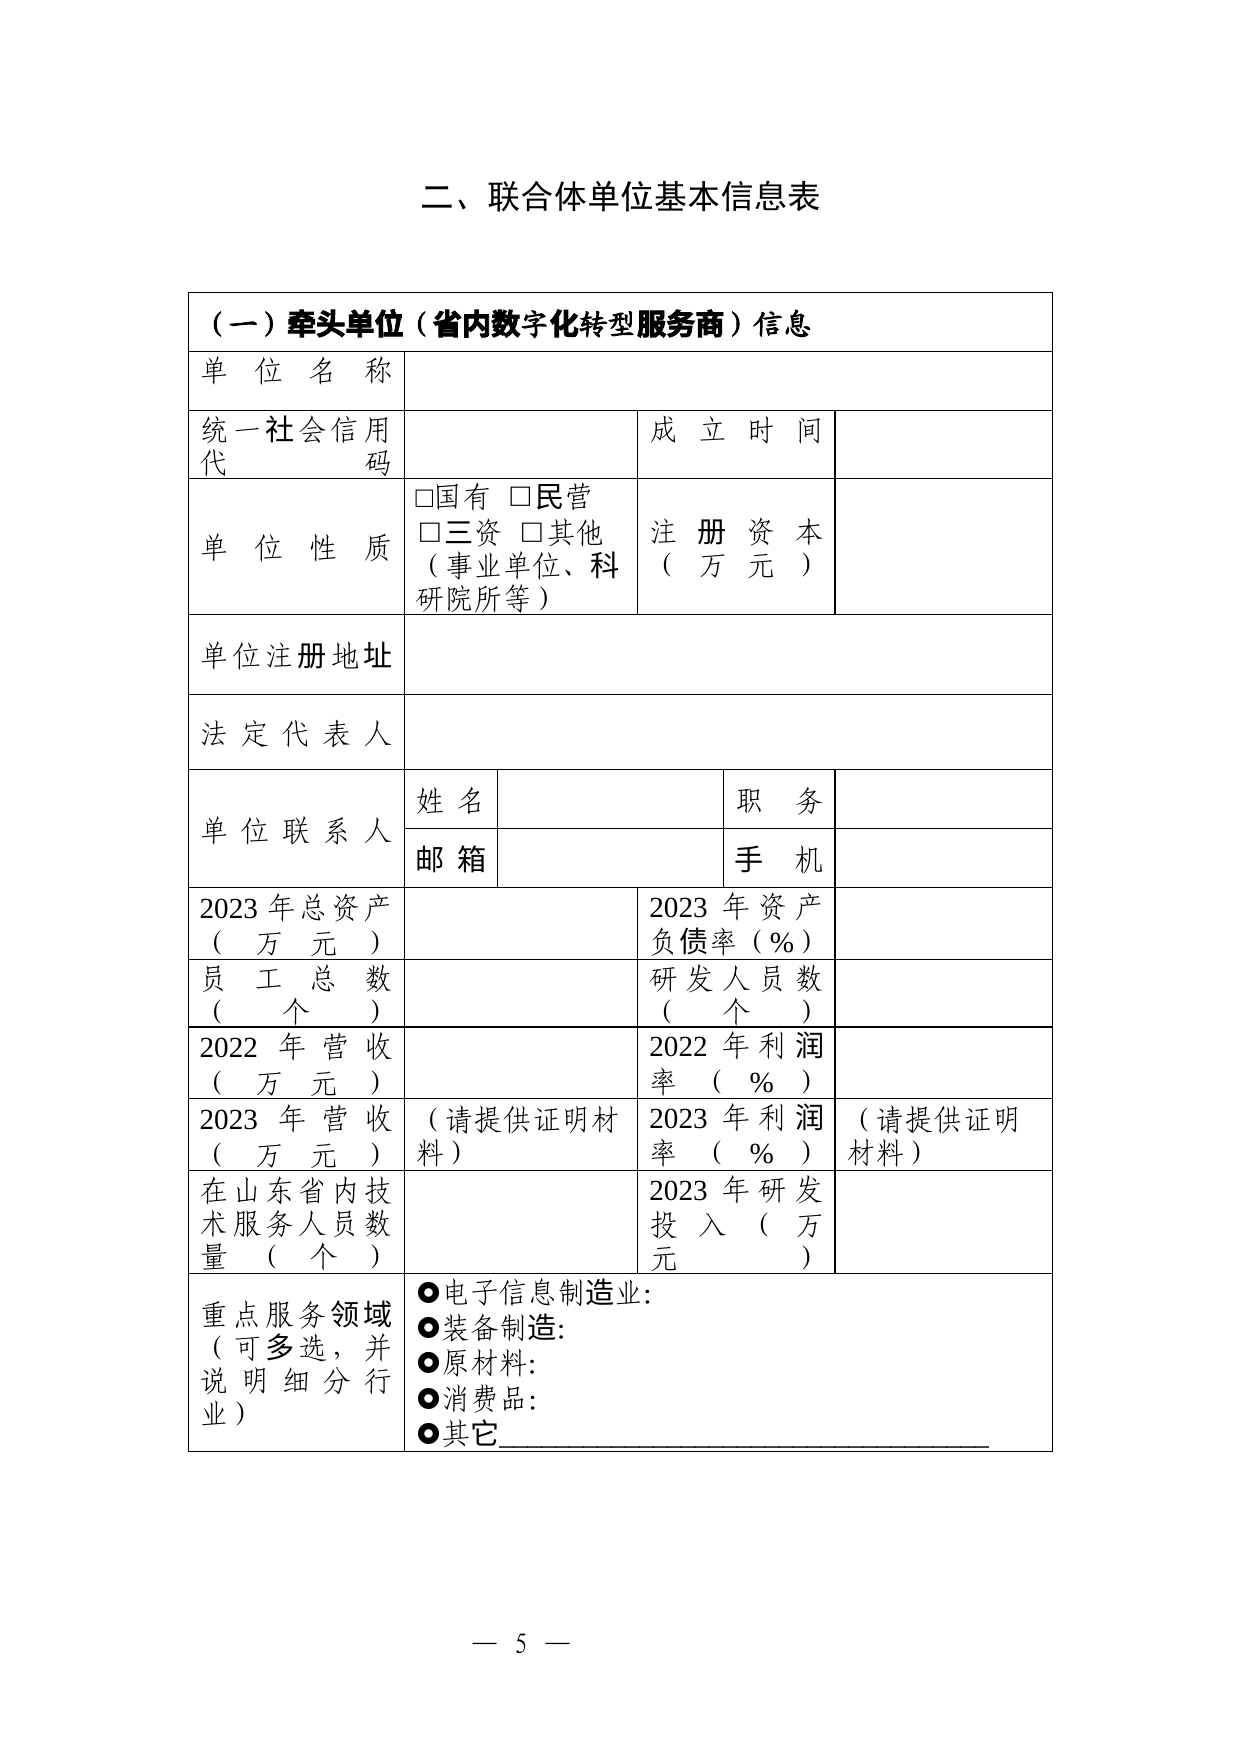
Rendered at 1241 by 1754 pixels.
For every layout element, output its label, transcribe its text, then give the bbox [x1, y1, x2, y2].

table_cell 重点服务领域 （可多选，并说明细分行业） [189, 1274, 404, 1451]
table_cell [836, 770, 1052, 828]
table_cell 法定代表人 [189, 695, 404, 769]
table_cell [836, 888, 1052, 959]
table_cell 2022年利润率（%） [638, 1028, 834, 1098]
table_cell 注册资本 （万元） [638, 479, 834, 614]
table_cell [405, 411, 637, 478]
table_cell 员工总数（个） [189, 960, 404, 1026]
table_cell 2023年资产负债率（%） [638, 888, 834, 959]
table_cell 手机 [724, 829, 834, 887]
table_cell 单位联系人 [189, 770, 404, 887]
table_cell [836, 960, 1052, 1026]
table_cell 2023年研发投入（万元） [638, 1171, 834, 1273]
table_cell 在山东省内技术服务人员数量（个） [189, 1171, 404, 1273]
table_cell [405, 1171, 637, 1273]
table_cell [498, 829, 723, 887]
table_cell 2022年营收 （万元） [189, 1028, 404, 1098]
table_cell [836, 829, 1052, 887]
table_cell [405, 615, 1052, 694]
table_cell 成立时间 [638, 411, 834, 478]
table_cell □国有 □民营 □三资 □其他（事业单位、科研院所等） [405, 479, 637, 614]
table_cell [498, 770, 723, 828]
table_cell 研发人员数（个） [638, 960, 834, 1026]
table_cell [405, 960, 637, 1026]
table_header （一）牵头单位（省内数字化转型服务商）信息 [189, 293, 1052, 351]
table_cell （请提供证明材料） [836, 1099, 1052, 1170]
table_cell 邮箱 [405, 829, 497, 887]
table_cell [836, 1171, 1052, 1273]
table_cell [836, 1028, 1052, 1098]
table_cell [405, 352, 1052, 410]
table_cell 单位性质 [189, 479, 404, 614]
table_cell 职务 [724, 770, 834, 828]
table_cell [836, 479, 1052, 614]
table_cell 统一社会信用代码 [189, 411, 404, 478]
table_cell 电子信息制造业： 装备制造： 原材料： 消费品： 其它___________________________________ [405, 1274, 1052, 1451]
table_cell 2023年营收 （万元） [189, 1099, 404, 1170]
table_cell [405, 888, 637, 959]
table_cell 2023年利润 率（%） [638, 1099, 834, 1170]
text 二、联合体单位基本信息表 [187, 162, 1053, 227]
table_cell [405, 1028, 637, 1098]
table_cell 2023年总资产（万元） [189, 888, 404, 959]
table_cell 单位注册地址 [189, 615, 404, 694]
table_cell 单位名称 [189, 352, 404, 410]
table_cell [836, 411, 1052, 478]
table_cell （请提供证明材料） [405, 1099, 637, 1170]
table_cell 姓名 [405, 770, 497, 828]
table_cell [405, 695, 1052, 769]
